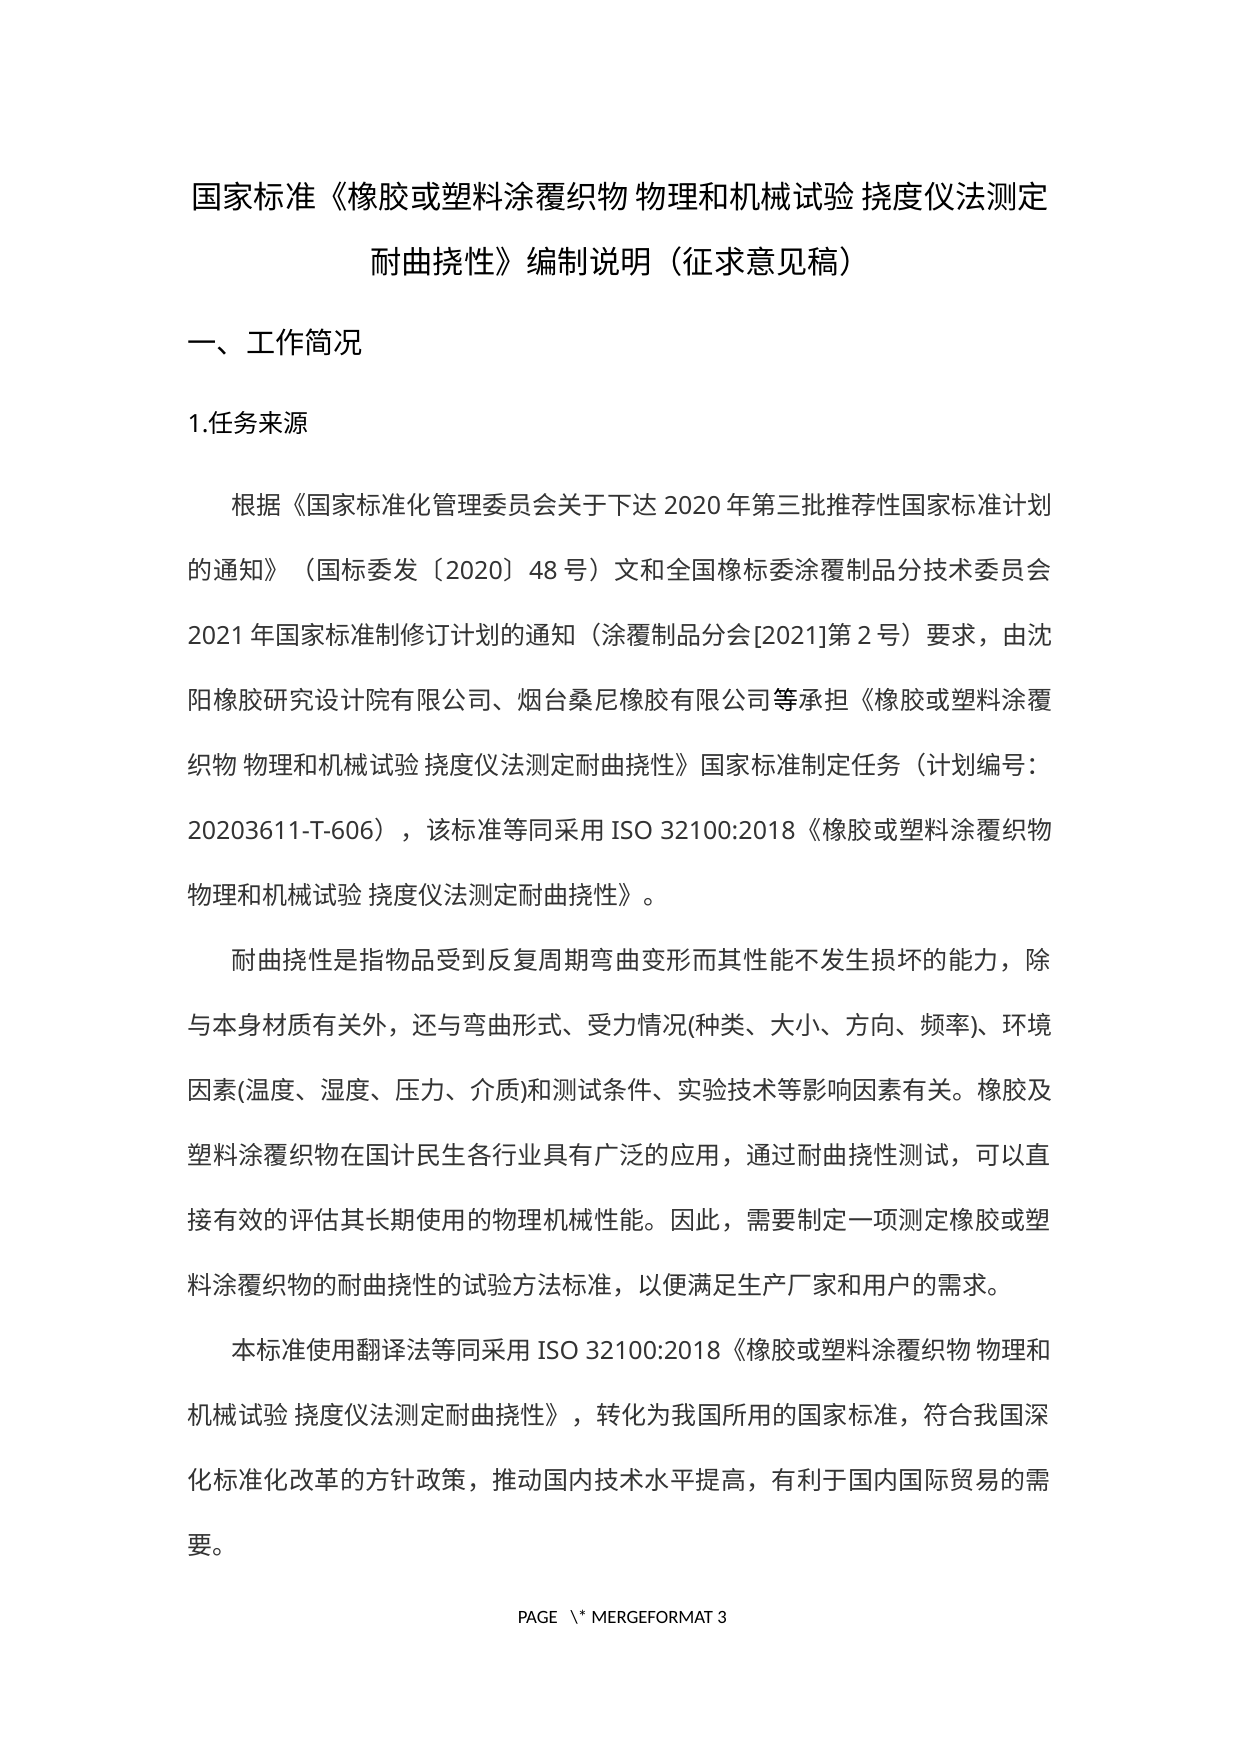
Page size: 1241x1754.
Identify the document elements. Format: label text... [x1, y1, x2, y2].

text 1.任务来源 [187, 389, 1053, 454]
list 耐曲挠性是指物品受到反复周期弯曲变形而其性能不发生损坏的能力，除与本身材质有关外，还与弯曲形式、受力情况(种类、大小、方向、频率)、环境因素(温度、湿度、压力、介质)和测试条件、实验技术等影响因素有关。橡胶及塑料涂覆织物在国计民生各行业具有广泛的应用，通过耐曲挠性测试，可以直接有效的评估其长期使用的物理机械性能。因此，需要制定一项测定橡胶或塑料涂覆织物的耐曲挠性的试验方法标准，以便满足生产厂家和用户的需求。 [187, 926, 1053, 1316]
list 根据《国家标准化管理委员会关于下达2020年第三批推荐性国家标准计划的通知》（国标委发〔2020〕48号）文和全国橡标委涂覆制品分技术委员会2021年国家标准制修订计划的通知（涂覆制品分会[2021]第2号）要求，由沈阳橡胶研究设计院有限公司、烟台桑尼橡胶有限公司等承担《橡胶或塑料涂覆织物 物理和机械试验 挠度仪法测定耐曲挠性》国家标准制定任务（计划编号：20203611-T-606），该标准等同采用ISO 32100:2018《橡胶或塑料涂覆织物 物理和机械试验 挠度仪法测定耐曲挠性》。 [187, 471, 1053, 926]
list 本标准使用翻译法等同采用ISO 32100:2018《橡胶或塑料涂覆织物 物理和机械试验 挠度仪法测定耐曲挠性》，转化为我国所用的国家标准，符合我国深化标准化改革的方针政策，推动国内技术水平提高，有利于国内国际贸易的需要。 [187, 1316, 1053, 1576]
text 国家标准《橡胶或塑料涂覆织物 物理和机械试验 挠度仪法测定耐曲挠性》编制说明（征求意见稿） [187, 162, 1053, 292]
text 一、工作简况 [187, 308, 1053, 373]
